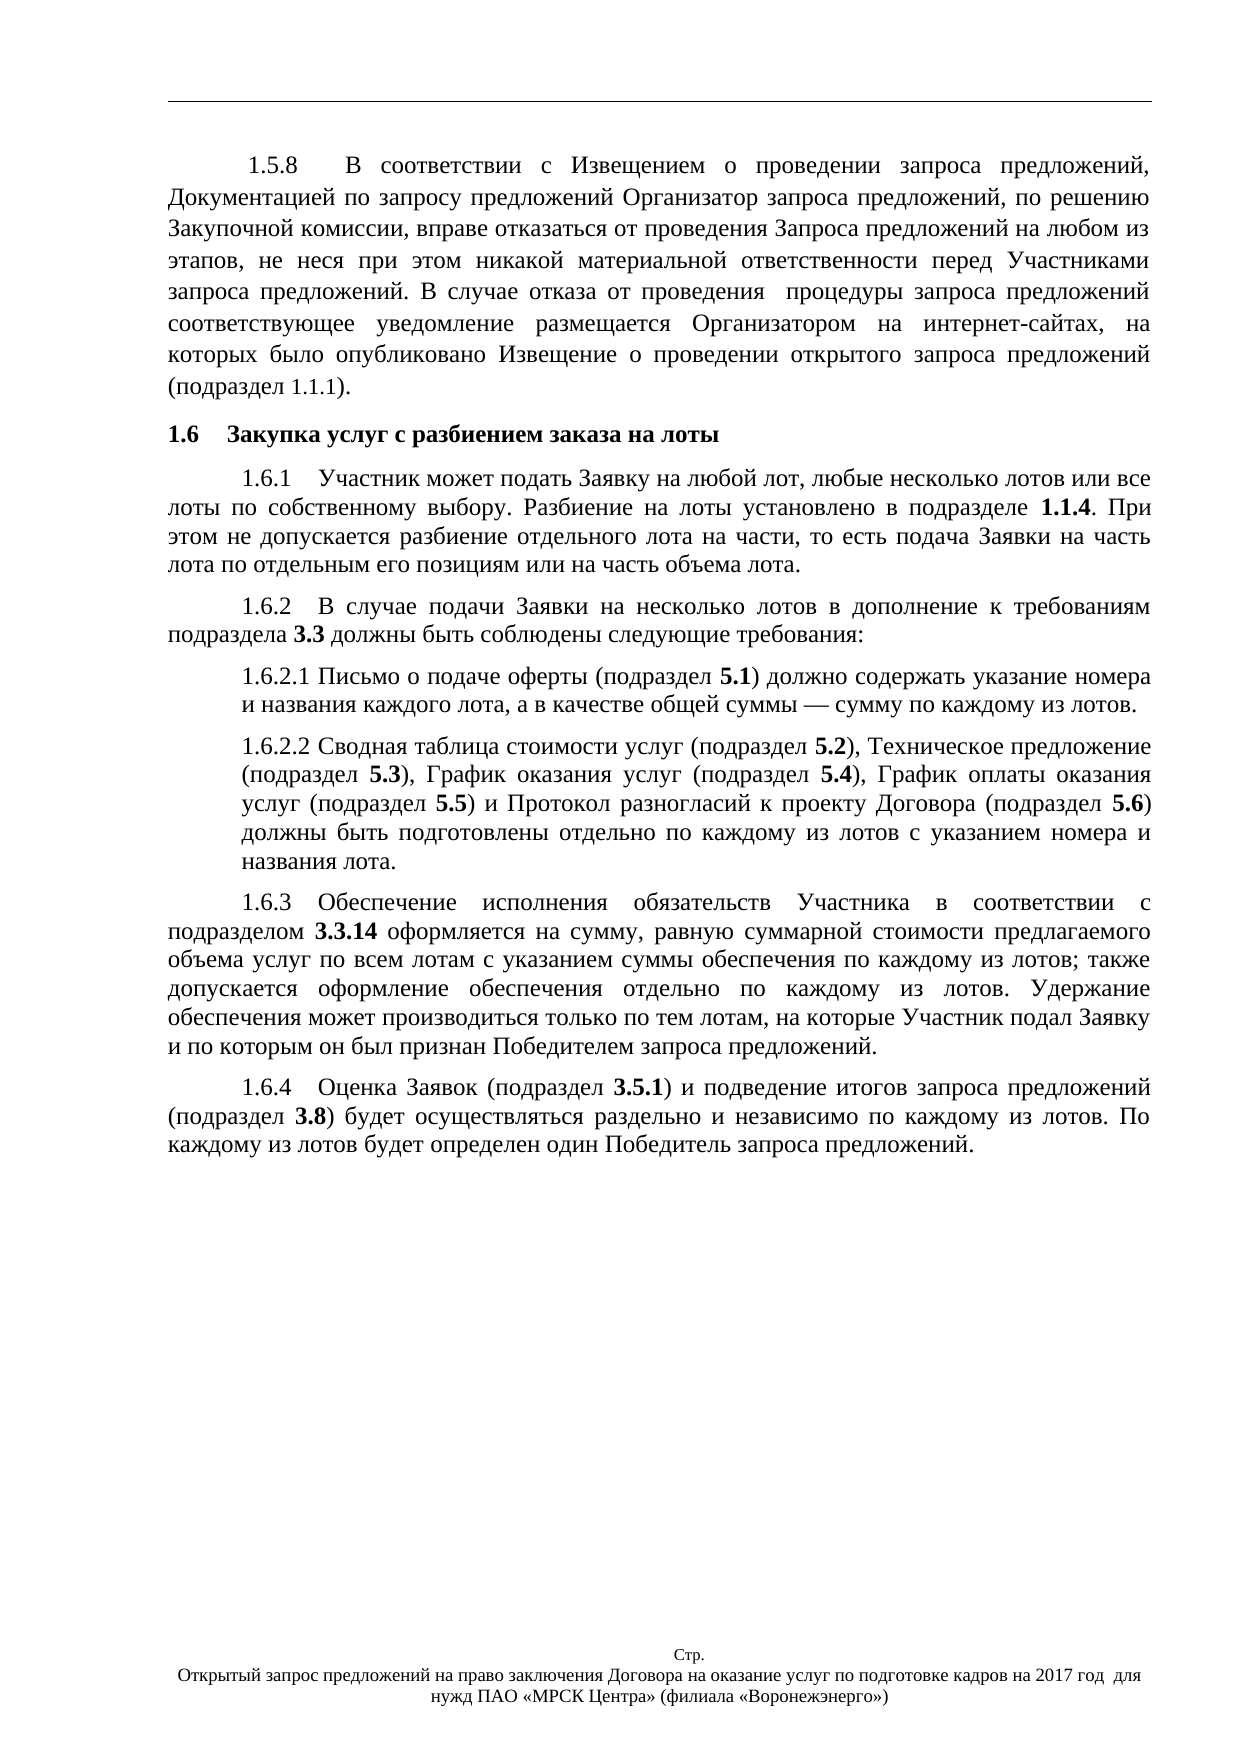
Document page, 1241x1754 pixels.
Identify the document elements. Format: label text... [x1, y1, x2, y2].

subtitle Закупка услуг с разбиением заказа на лоты [168, 419, 1152, 448]
subtitle Участник может подать Заявку на любой лот, любые несколько лотов или все лоты по собственному выбору. Разбиение на лоты установлено в подразделе 1.1.4. При этом не допускается разбиение отдельного лота на части, то есть подача Заявки на часть лота по отдельным его позициям или на часть объема лота. [168, 463, 1152, 578]
subtitle Оценка Заявок (подраздел 3.5.1) и подведение итогов запроса предложений (подраздел 3.8) будет осуществляться раздельно и независимо по каждому из лотов. По каждому из лотов будет определен один Победитель запроса предложений. [168, 1072, 1152, 1158]
subtitle Письмо о подаче оферты (подраздел 5.1) должно содержать указание номера и названия каждого лота, а в качестве общей суммы — сумму по каждому из лотов. [241, 661, 1152, 718]
subtitle Обеспечение исполнения обязательств Участника в соответствии с подразделом 3.3.14 оформляется на сумму, равную суммарной стоимости предлагаемого объема услуг по всем лотам с указанием суммы обеспечения по каждому из лотов; также допускается оформление обеспечения отдельно по каждому из лотов. Удержание обеспечения может производиться только по тем лотам, на которые Участник подал Заявку и по которым он был признан Победителем запроса предложений. [168, 887, 1152, 1059]
list В соответствии с Извещением о проведении запроса предложений, Документацией по запросу предложений Организатор запроса предложений, по решению Закупочной комиссии, вправе отказаться от проведения Запроса предложений на любом из этапов, не неся при этом никакой материальной ответственности перед Участниками запроса предложений. В случае отказа от проведения процедуры запроса предложений соответствующее уведомление размещается Организатором на интернет-сайтах, на которых было опубликовано Извещение о проведении открытого запроса предложений (подраздел 1.1.1). [168, 150, 1150, 400]
subtitle В случае подачи Заявки на несколько лотов в дополнение к требованиям подраздела 3.3 должны быть соблюдены следующие требования: [168, 591, 1152, 648]
subtitle Сводная таблица стоимости услуг (подраздел 5.2), Техническое предложение (подраздел 5.3), График оказания услуг (подраздел 5.4), График оплаты оказания услуг (подраздел 5.5) и Протокол разногласий к проекту Договора (подраздел 5.6) должны быть подготовлены отдельно по каждому из лотов с указанием номера и названия лота. [241, 731, 1152, 874]
